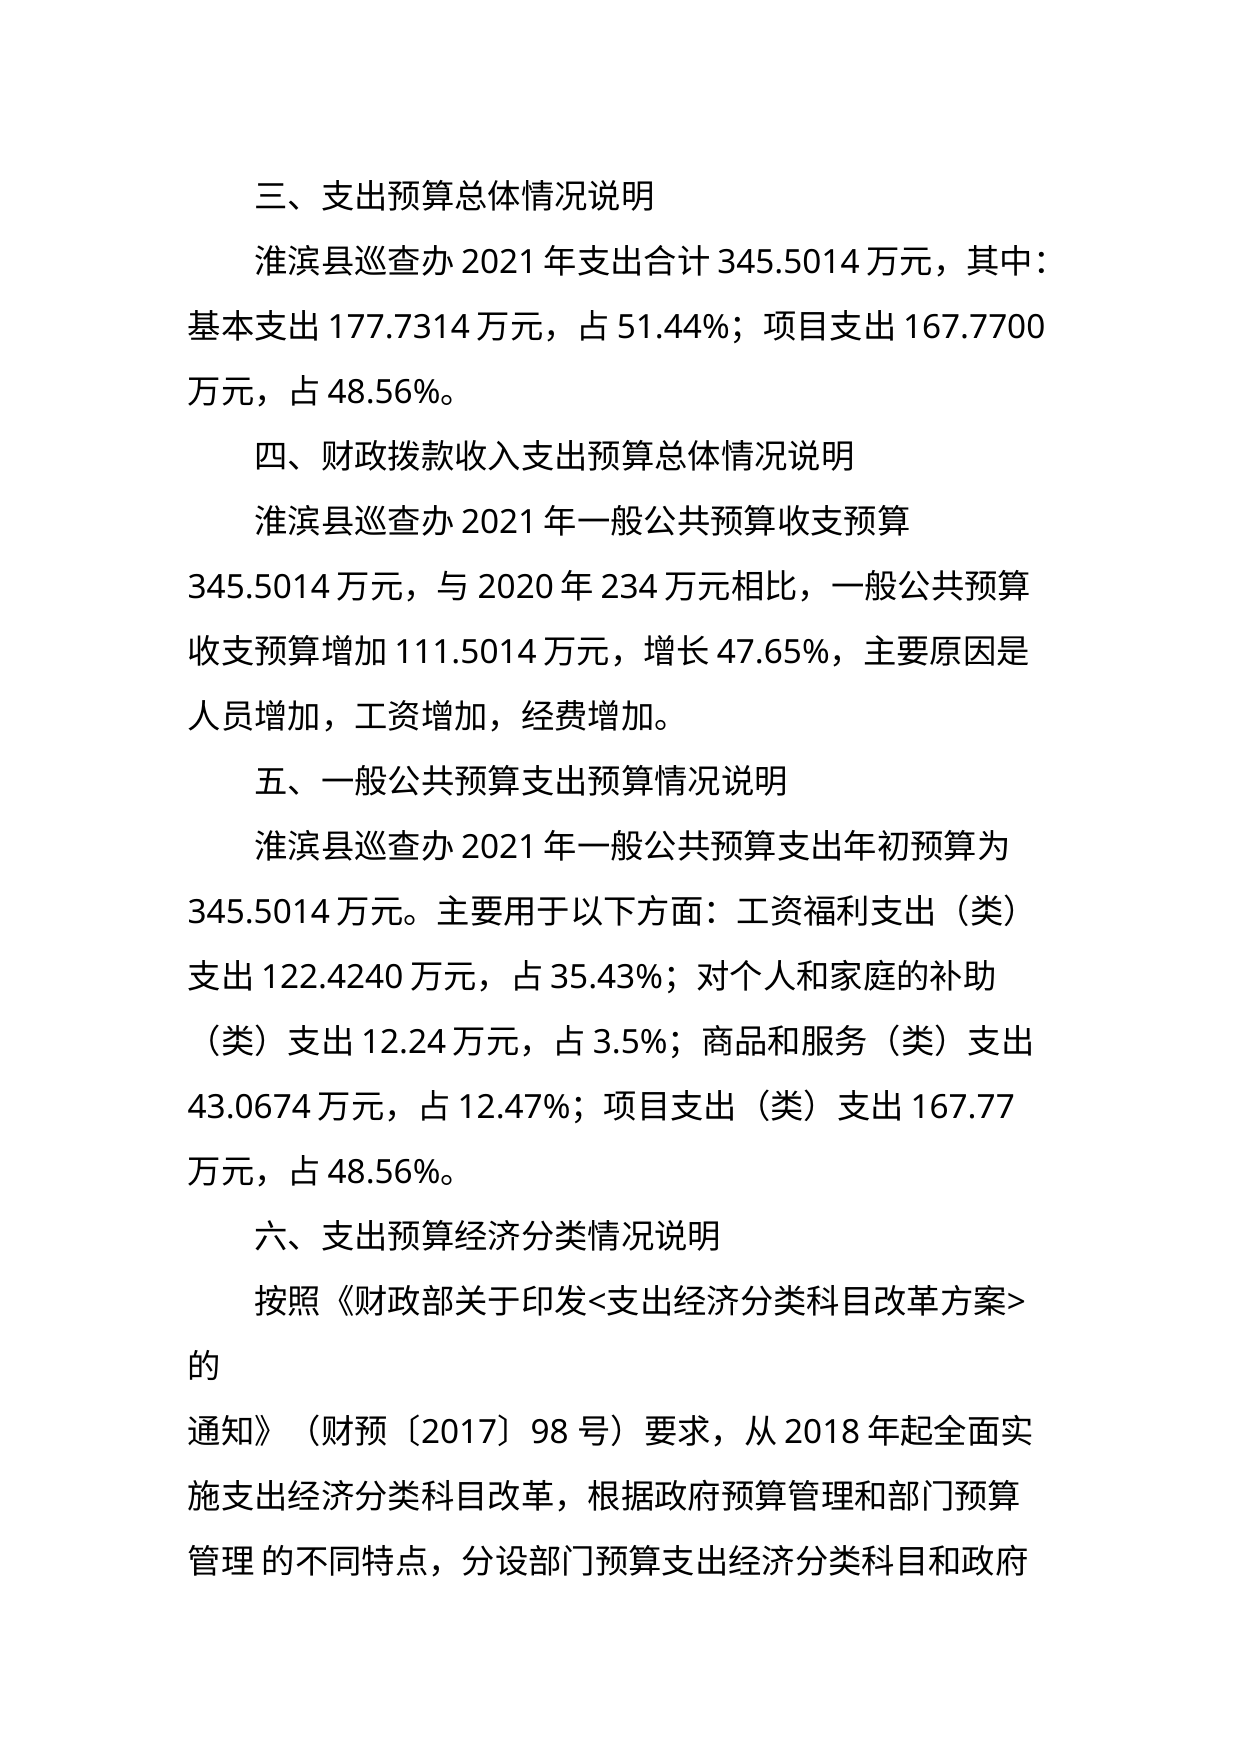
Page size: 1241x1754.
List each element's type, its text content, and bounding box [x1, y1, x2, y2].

text 淮滨县巡查办2021年一般公共预算支出年初预算为345.5014万元。主要用于以下方面：工资福利支出（类）支出122.4240万元，占35.43%；对个人和家庭的补助（类）支出12.24万元，占3.5%；商品和服务（类）支出43.0674万元，占12.47%；项目支出（类）支出167.77万元，占48.56%。 [187, 812, 1053, 1202]
list 一般公共预算支出预算情况说明 [187, 747, 1053, 812]
text 淮滨县巡查办2021年支出合计345.5014万元，其中：基本支出177.7314万元，占51.44%；项目支出167.7700万元，占48.56%。 [187, 227, 1053, 422]
list 支出预算经济分类情况说明 [187, 1202, 1053, 1267]
list 财政拨款收入支出预算总体情况说明 [187, 422, 1053, 487]
text 淮滨县巡查办2021年一般公共预算收支预算345.5014万元，与 2020年234万元相比，一般公共预算收支预算增加111.5014万元，增长47.65%，主要原因是人员增加，工资增加，经费增加。 [187, 487, 1053, 747]
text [187, 1397, 1053, 1592]
list 支出预算总体情况说明 [187, 162, 1053, 227]
text 按照《财政部关于印发<支出经济分类科目改革方案>的 [187, 1267, 1053, 1397]
